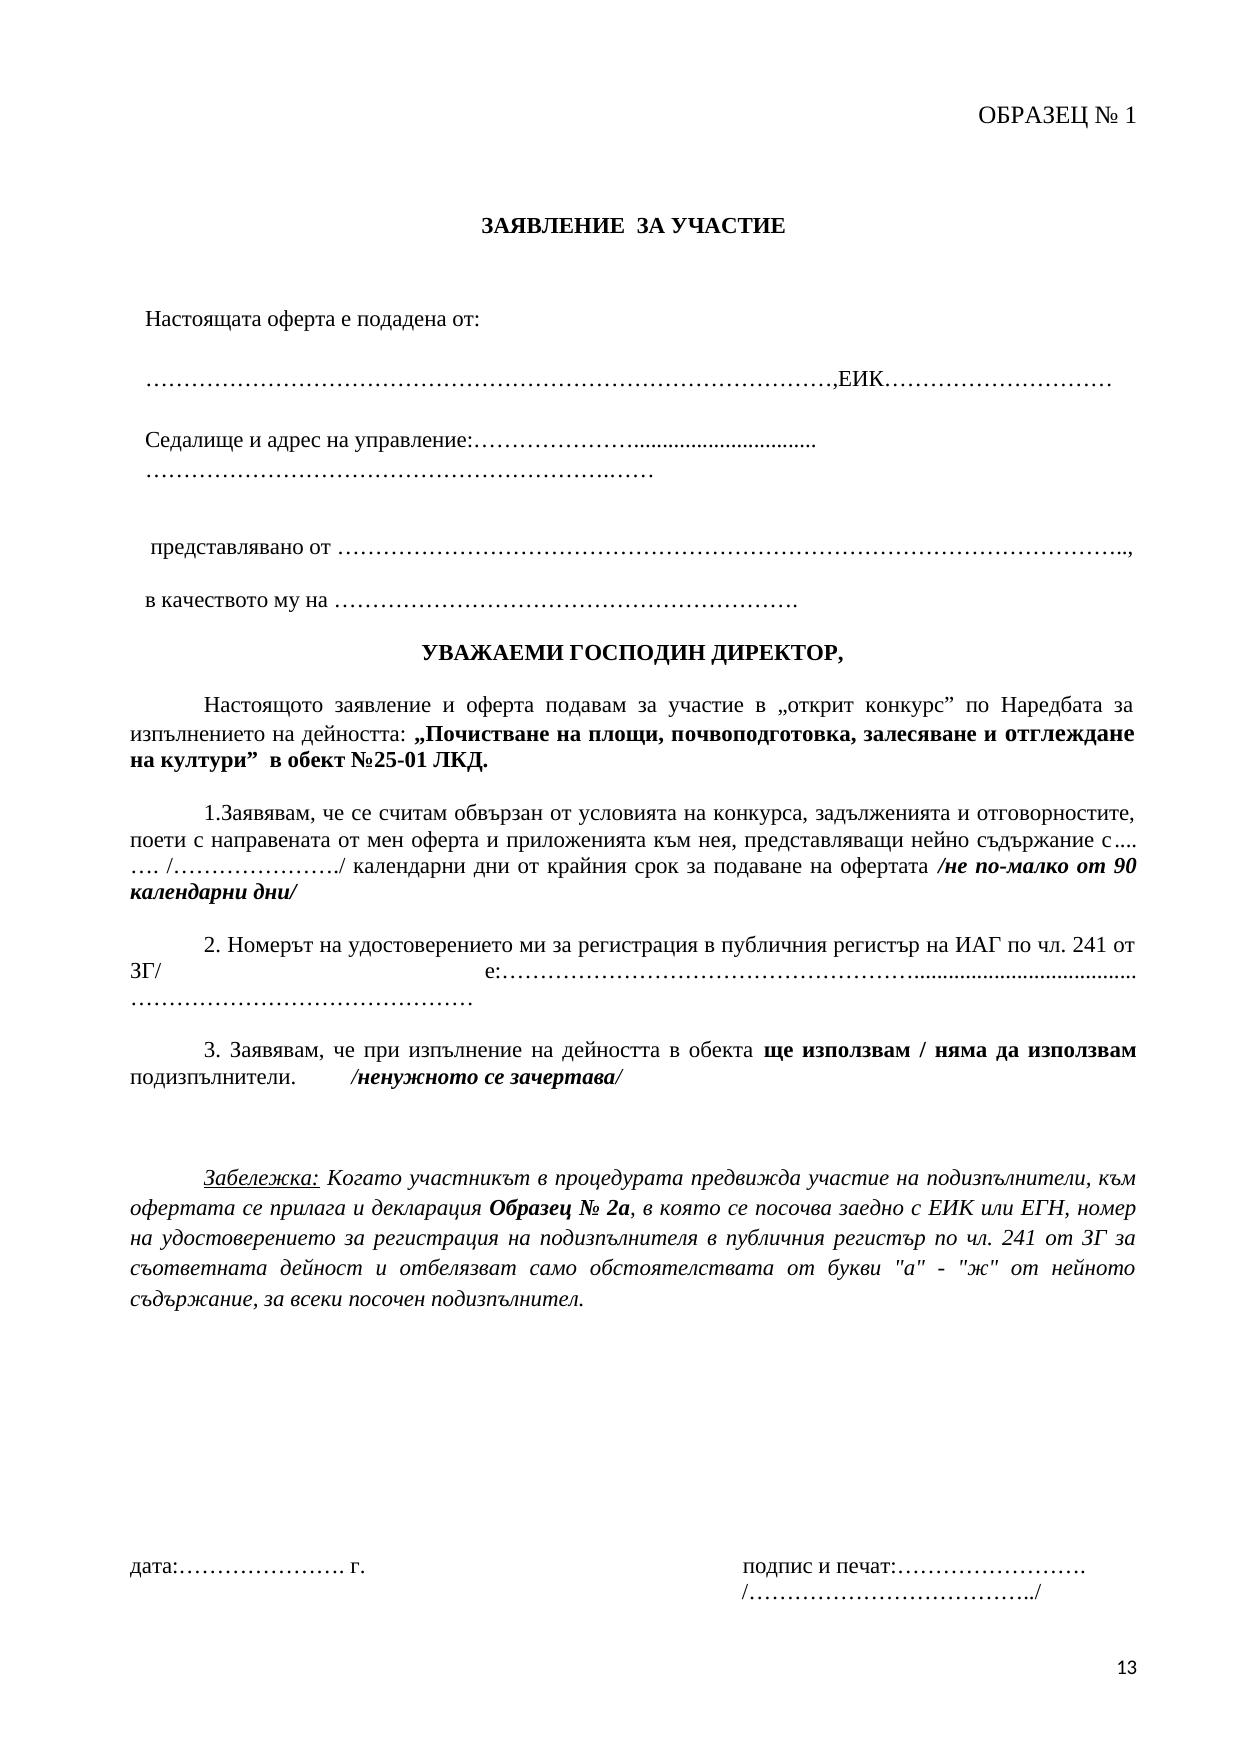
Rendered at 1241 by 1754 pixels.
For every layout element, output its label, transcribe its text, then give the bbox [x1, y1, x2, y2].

text 1.Заявявам, че се считам обвързан от условията на конкурса, задълженията и отговорностите, поети с направената от мен оферта и приложенията към нея, представляващи нейно съдържание с....…. /…………………./ календарни дни от крайния срок за подаване на офертата /не по-малко от 90 календарни дни/ [130, 799, 1137, 905]
text 2. Номерът на удостоверението ми за регистрация в публичния регистър на ИАГ по чл. 241 от ЗГ/ е:……………………………………………….......................................……………………………………… [130, 931, 1137, 1010]
subtitle ОБРАЗЕЦ № 1 [461, 100, 1137, 129]
text УВАЖАЕМИ ГОСПОДИН ДИРЕКТОР, [130, 639, 1135, 665]
text Седалище и адрес на управление:…………………................................…………………………………………………….…… [145, 426, 1135, 482]
text 3. Заявявам, че при изпълнение на дейността в обекта ще използвам / няма да използвам подизпълнители. /ненужното се зачертава/ [130, 1036, 1137, 1089]
text ………………………………………………………………………………,ЕИК………………………… [145, 365, 1135, 392]
text дата:…………………. г. подпис и печат:……………………. [130, 1552, 1137, 1578]
text представлявано от ………………………………………………………………………………………….., [130, 533, 1135, 560]
text Забележка: Когато участникът в процедурата предвижда участие на подизпълнители, към офертата се прилага и декларация Образец № 2а, в която се посочва заедно с ЕИК или ЕГН, номер на удостоверението за регистрация на подизпълнителя в публичния регистър по чл. 241 от ЗГ за съответната дейност и отбелязват само обстоятелствата от букви "а" - "ж" от нейното съдържание, за всеки посочен подизпълнител. [130, 1164, 1137, 1311]
text ЗАЯВЛЕНИЕ ЗА УЧАСТИЕ [130, 212, 1137, 239]
text Настоящото заявление и оферта подавам за участие в „открит конкурс” по Наредбата за изпълнението на дейността: „Почистване на площи, почвоподготовка, залесяване и отглеждане на култури” в обект №25-01 ЛКД. [130, 691, 1135, 773]
text в качеството му на ……………………………………………………. [130, 586, 1135, 612]
text /………………………………../ [130, 1578, 1137, 1605]
text Настоящата оферта е подадена от: [145, 305, 1135, 331]
